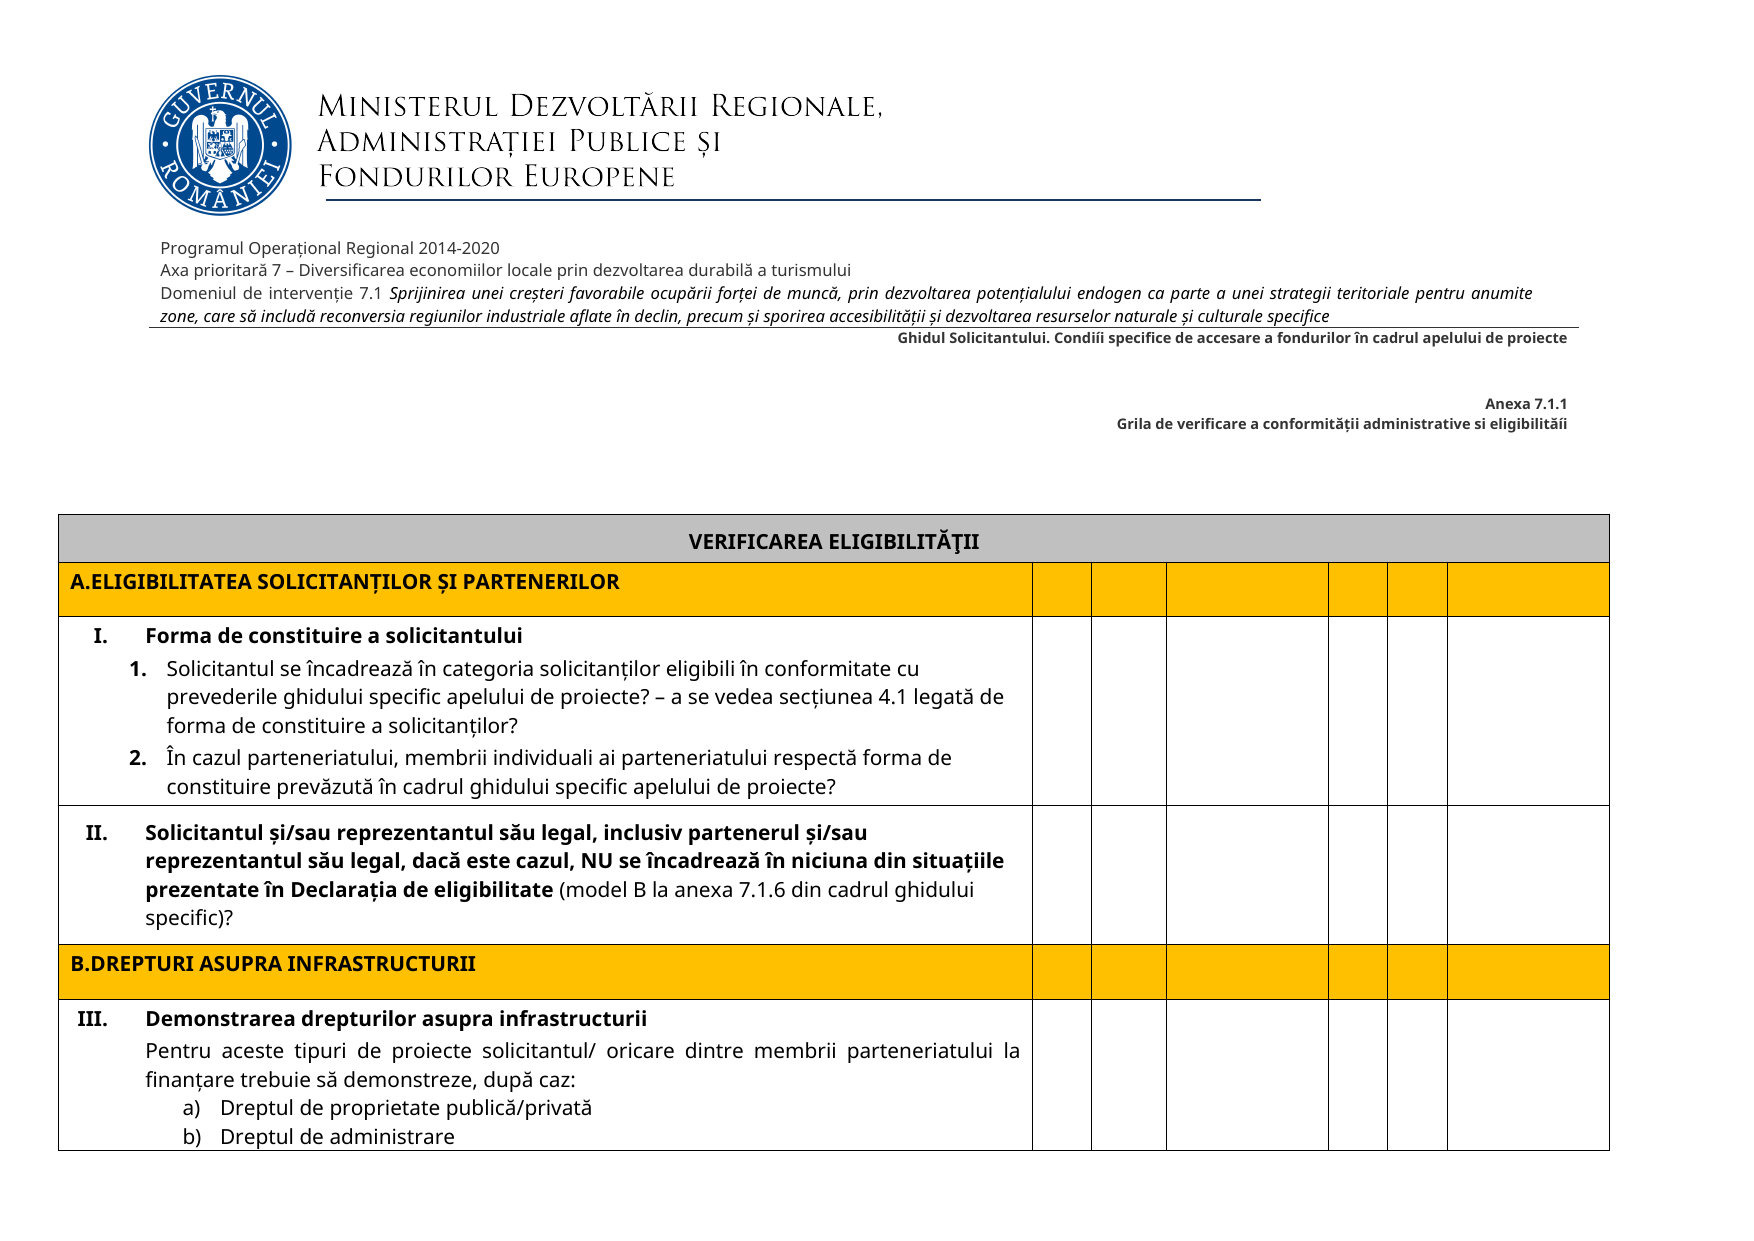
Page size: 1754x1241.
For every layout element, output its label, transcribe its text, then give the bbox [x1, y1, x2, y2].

table_cell [1448, 563, 1609, 616]
table_cell [1167, 1000, 1328, 1150]
table_cell Solicitantul şi/sau reprezentantul său legal, inclusiv partenerul şi/sau reprezentantul său legal, dacă este cazul, NU se încadrează în niciuna din situaţiile prezentate în Declaraţia de eligibilitate (model B la anexa 7.1.6 din cadrul ghidului specific)? [59, 806, 1032, 944]
table_cell [1092, 1000, 1166, 1150]
table_cell [1033, 617, 1091, 804]
table_cell [1388, 945, 1447, 999]
table_cell [1388, 806, 1447, 944]
table_cell [1388, 617, 1447, 804]
table_cell [1033, 806, 1091, 944]
table_cell DREPTURI ASUPRA INFRASTRUCTURII [59, 945, 1032, 999]
table_cell [1448, 1000, 1609, 1150]
table_cell [1092, 806, 1166, 944]
table_cell [1329, 1000, 1387, 1150]
table_cell [1329, 945, 1387, 999]
table_cell [1092, 563, 1166, 616]
table_cell [1167, 945, 1328, 999]
table_cell [1448, 945, 1609, 999]
table_cell [1167, 617, 1328, 804]
table_cell [1388, 1000, 1447, 1150]
table_cell [1329, 806, 1387, 944]
table_cell [1033, 563, 1091, 616]
table_cell [1448, 806, 1609, 944]
table_cell [1388, 563, 1447, 616]
table_cell ELIGIBILITATEA SOLICITANȚILOR ȘI PARTENERILOR [59, 563, 1032, 616]
table_cell [1329, 617, 1387, 804]
table_cell [1329, 563, 1387, 616]
table_cell [1033, 945, 1091, 999]
table_cell Forma de constituire a solicitantului Solicitantul se încadrează în categoria solicitanților eligibili în conformitate cu prevederile ghidului specific apelului de proiecte? – a se vedea secțiunea 4.1 legată de forma de constituire a solicitanților? În cazul parteneriatului, membrii individuali ai parteneriatului respectă forma de constituire prevăzută în cadrul ghidului specific apelului de proiecte? [59, 617, 1032, 804]
table_cell [1448, 617, 1609, 804]
picture [147, 73, 893, 217]
table_cell [1167, 563, 1328, 616]
table_cell [1033, 1000, 1091, 1150]
table_cell [1092, 617, 1166, 804]
table_cell Demonstrarea drepturilor asupra infrastructurii Pentru aceste tipuri de proiecte solicitantul/ oricare dintre membrii parteneriatului la finanțare trebuie să demonstreze, după caz: Dreptul de proprietate publică/privată Dreptul de administrare Drepturile anterior mentionate sunt dovedite anterior depunerii cererii de finanțare? Drepturile anterior menționate sunt acoperitoare pentru investiția propusă a fi realizată în conformitate cu documenția tehnico-economică cu datele din cadrul cererii de finanțare/certificatului de urbanism/autorizatie de construire (dacă e cazul)/ tabelului centralizator al numerelor cadastrale/documentaţiei tehnico-economice (SF/DALI/PT)? Informațiile din documentele care dovedesc drepturile de mai sus sunt în concordanță cu informațiile din cadrul extraselor de carte funciară anexate? [59, 1000, 1032, 1150]
table_cell [1167, 806, 1328, 944]
table_cell [1092, 945, 1166, 999]
table_cell VERIFICAREA ELIGIBILITĂŢII [59, 515, 1609, 562]
